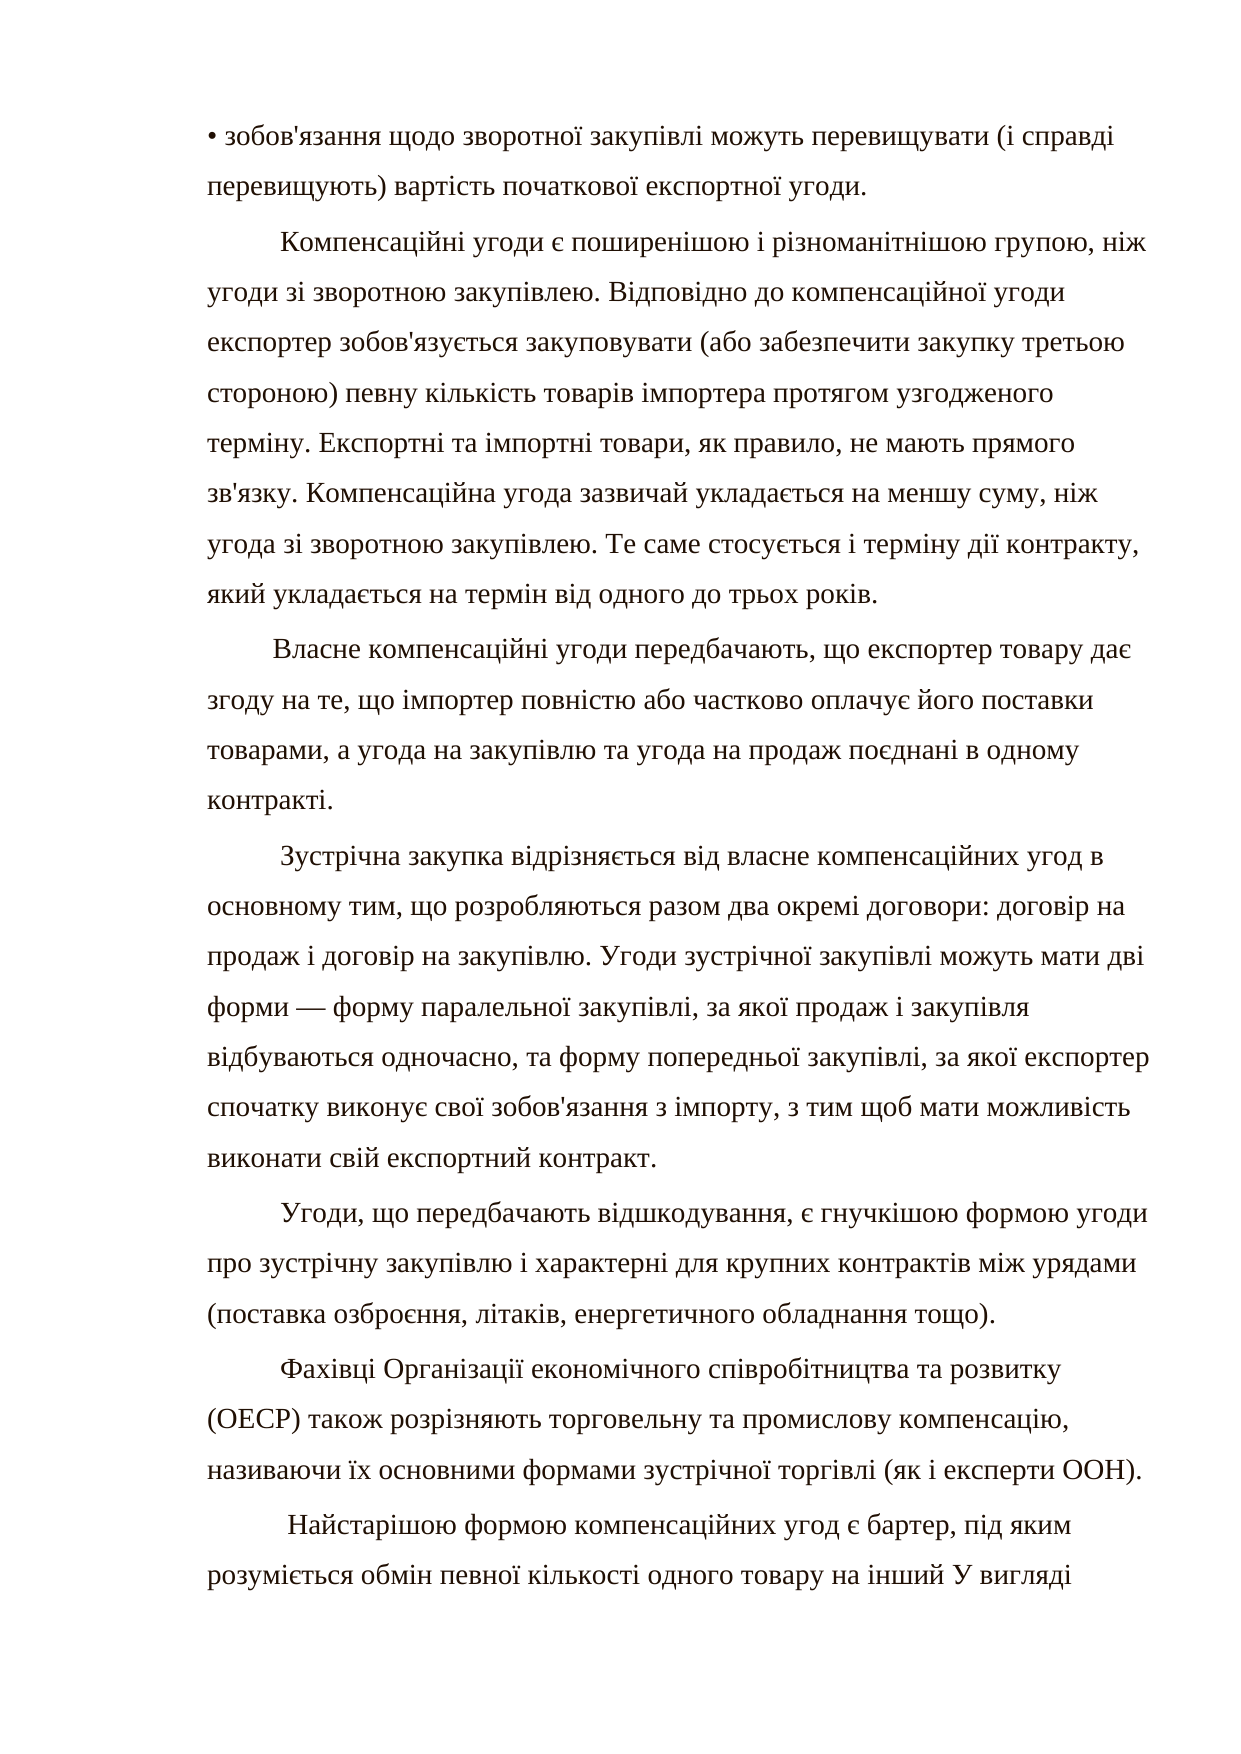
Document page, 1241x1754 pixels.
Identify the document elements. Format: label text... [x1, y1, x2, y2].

text Компенсаційні угоди є поширенішою і різноманітнішою групою, ніж угоди зі зворотною закупівлею. Відповідно до компенсаційної угоди експортер зобов'язується закуповувати (або забезпечити закупку третьою стороною) певну кількість товарів імпортера протягом узгодженого терміну. Експортні та імпортні товари, як правило, не мають прямого зв'язку. Компенсаційна угода зазвичай укладається на меншу суму, ніж угода зі зворотною закупівлею. Те саме стосується і терміну дії контракту, який укладається на термін від одного до трьох років. [207, 224, 1152, 609]
text • зобов'язання щодо зворотної закупівлі можуть перевищувати (і справді перевищують) вартість початкової експортної угоди. [207, 118, 1152, 202]
text Власне компенсаційні угоди передбачають, що експортер товару дає згоду на те, що імпортер повністю або частково оплачує його поставки товарами, а угода на закупівлю та угода на продаж поєднані в одному контракті. [207, 631, 1152, 816]
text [207, 1507, 1152, 1591]
text Зустрічна закупка відрізняється від власне компенсаційних угод в основному тим, що розробляються разом два окремі договори: договір на продаж і договір на закупівлю. Угоди зустрічної закупівлі можуть мати дві форми — форму паралельної закупівлі, за якої продаж і закупівля відбуваються одночасно, та форму попередньої закупівлі, за якої експортер спочатку виконує свої зобов'язання з імпорту, з тим щоб мати можливість виконати свій експортний контракт. [207, 838, 1152, 1173]
text Фахівці Організації економічного співробітництва та розвитку (ОЕСР) також розрізняють торговельну та промислову компенсацію, називаючи їх основними формами зустрічної торгівлі (як і експерти ООН). [207, 1351, 1152, 1485]
text Угоди, що передбачають відшкодування, є гнучкішою формою угоди про зустрічну закупівлю і характерні для крупних контрактів між урядами (поставка озброєння, літаків, енергетичного обладнання тощо). [207, 1195, 1152, 1329]
